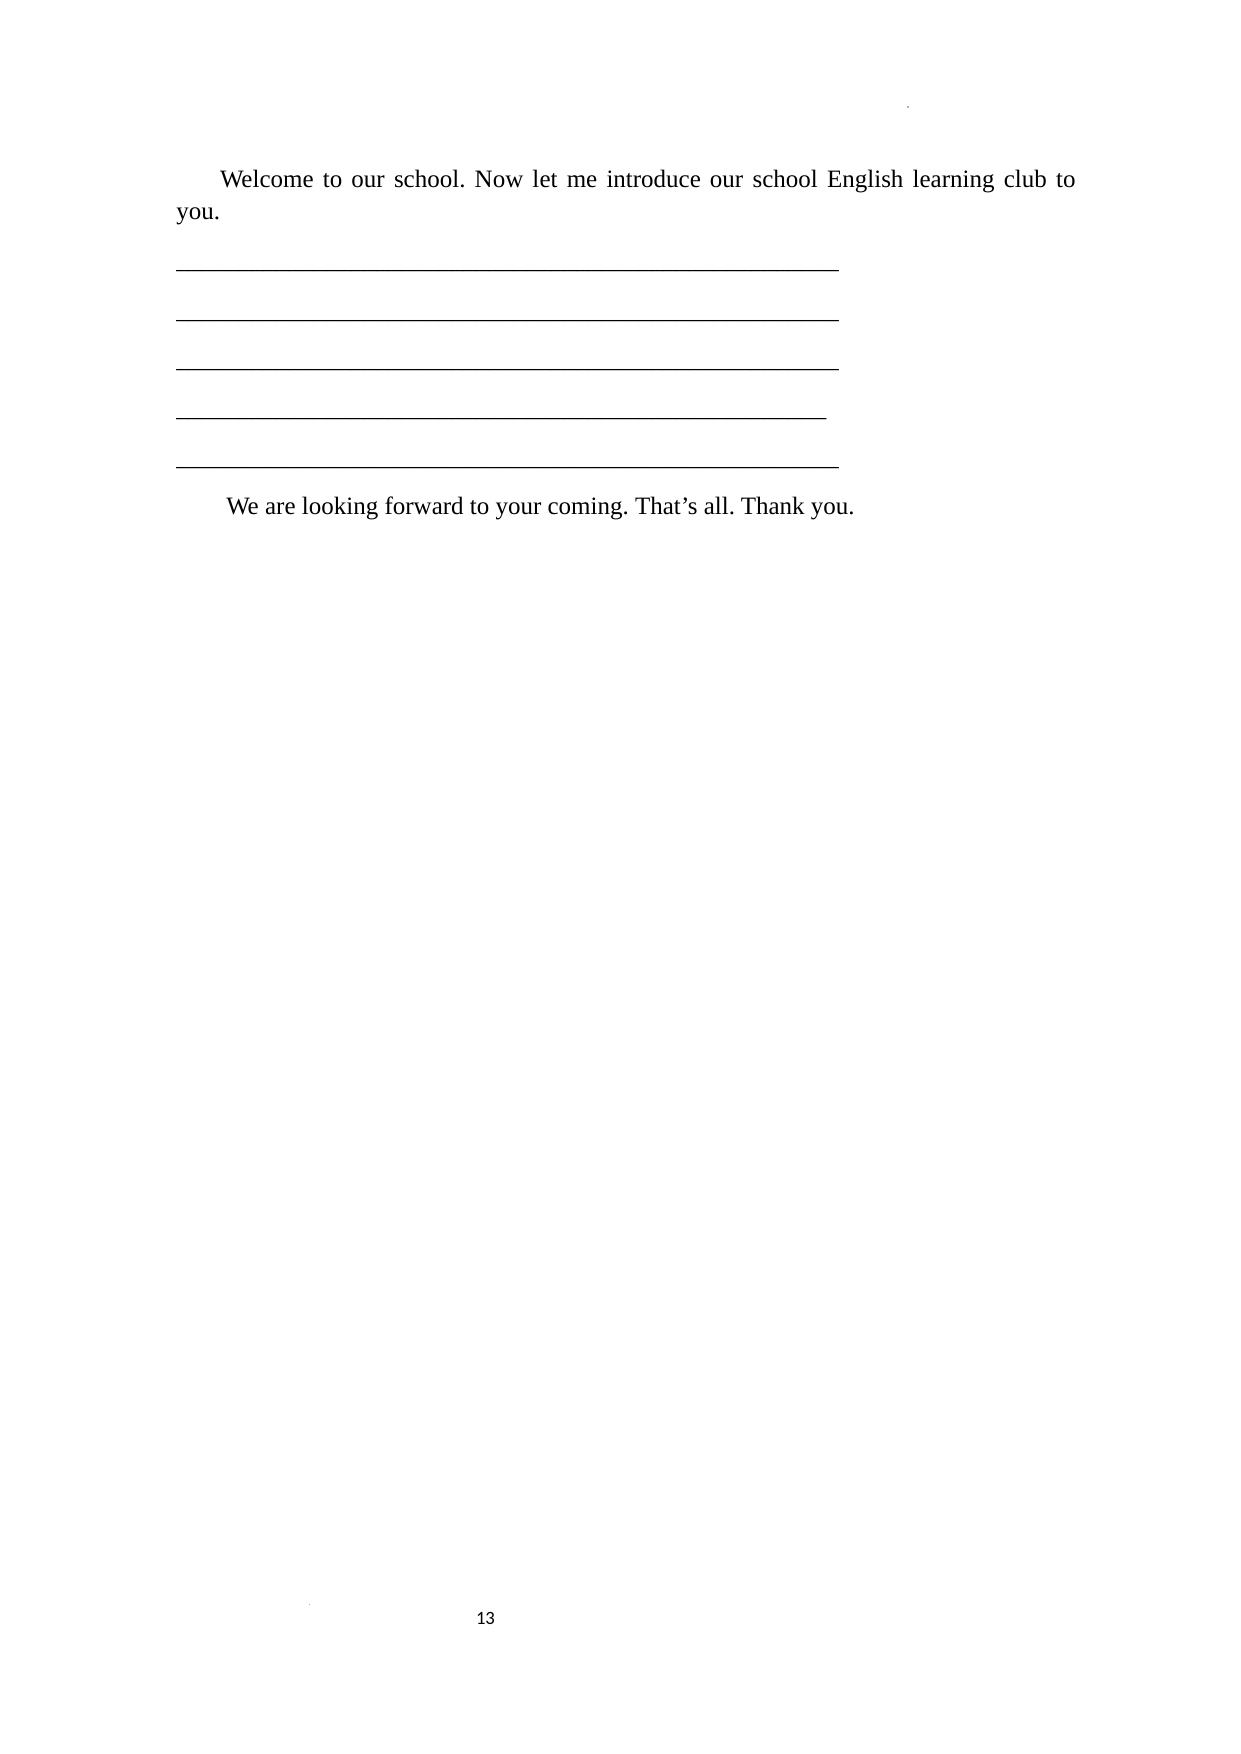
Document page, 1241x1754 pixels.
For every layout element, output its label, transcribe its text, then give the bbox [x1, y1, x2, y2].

text We are looking forward to your coming. That’s all. Thank you. [176, 489, 1076, 522]
text _____________________________________________________ [176, 440, 1076, 473]
text _____________________________________________________ [176, 293, 1076, 325]
text Welcome to our school. Now let me introduce our school English learning club to you. [176, 162, 1076, 227]
text ____________________________________________________ [176, 391, 1076, 424]
text _____________________________________________________ [176, 244, 1076, 276]
text _____________________________________________________ [176, 342, 1076, 374]
